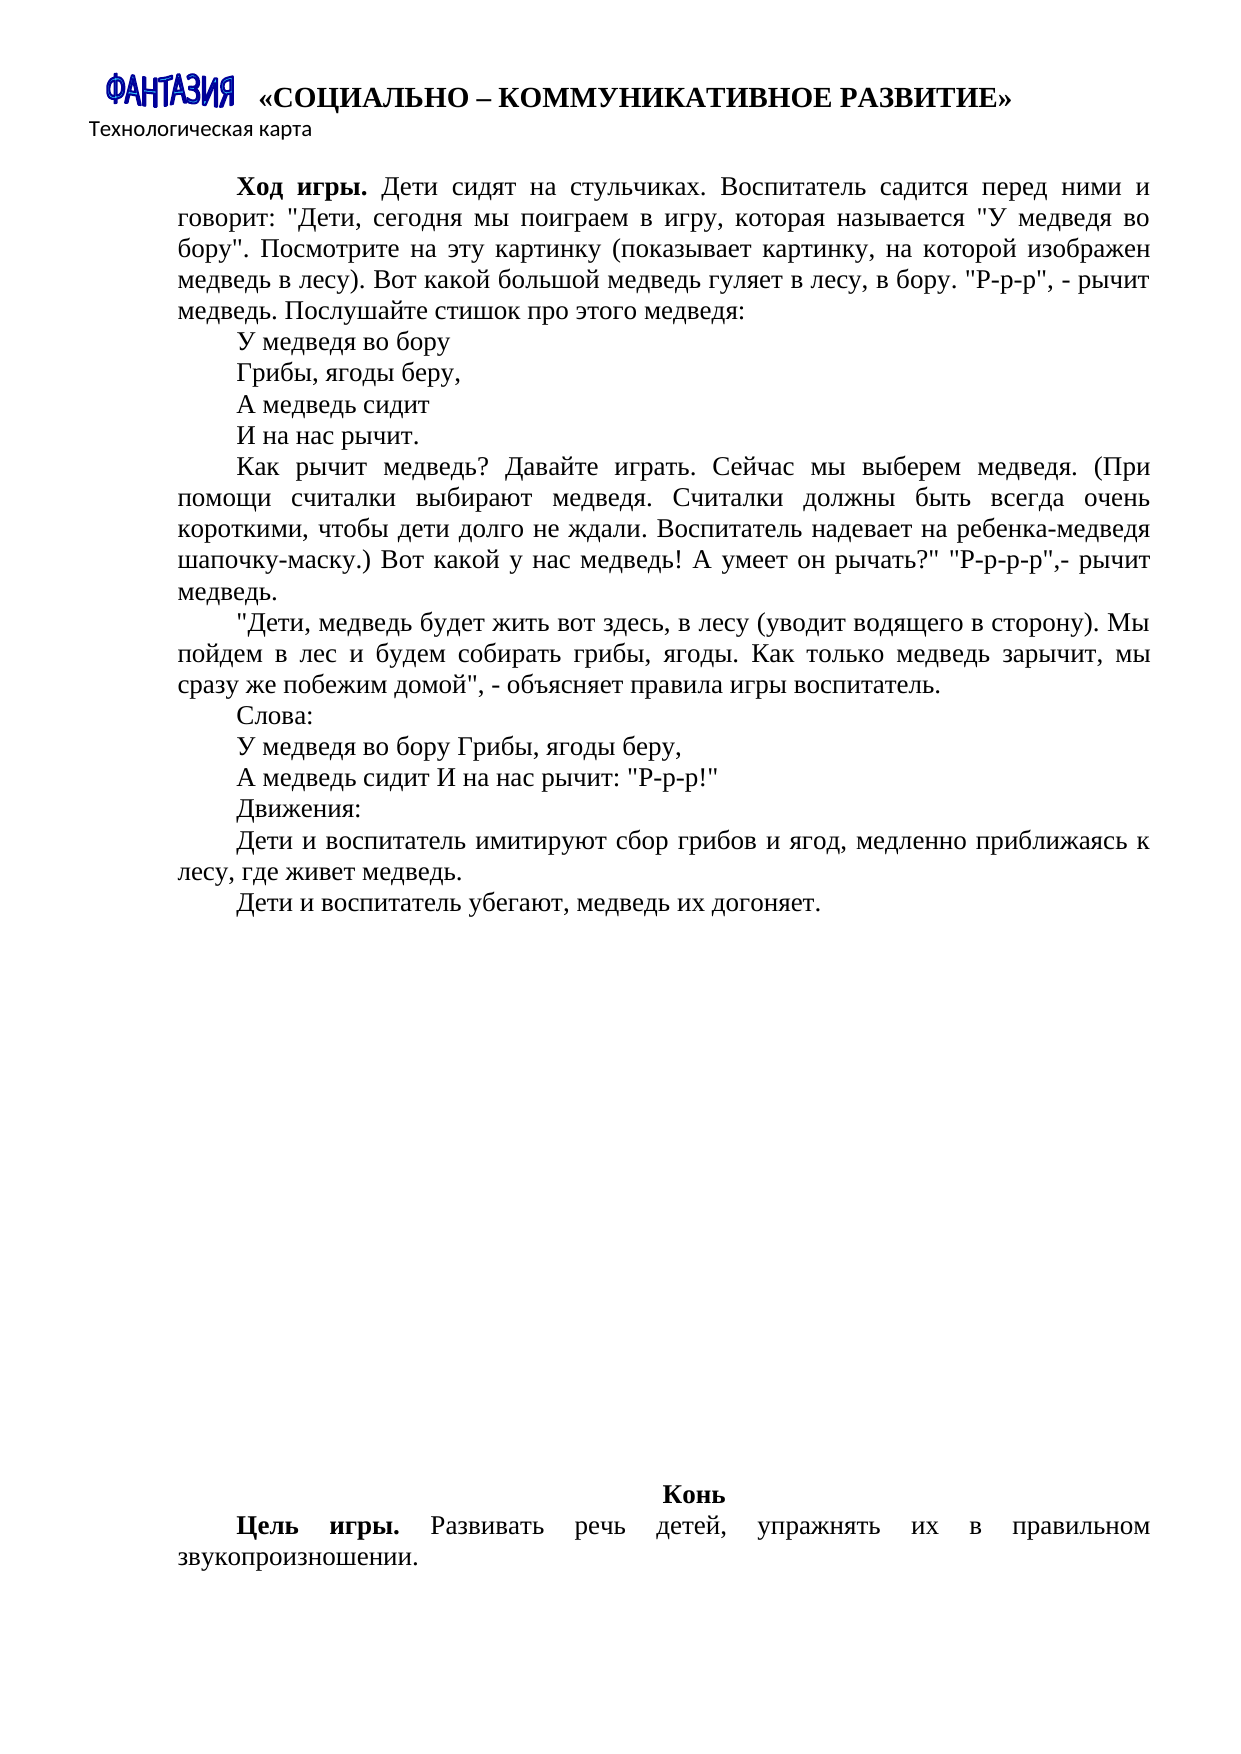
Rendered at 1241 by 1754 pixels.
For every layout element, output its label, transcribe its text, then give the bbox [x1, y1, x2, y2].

text "Дети, медведь будет жить вот здесь, в лесу (уводит водящего в сторону). Мы пойдем в лес и будем собирать грибы, ягоды. Как только медведь зарычит, мы сразу же побежим домой", - объясняет правила игры воспитатель. [177, 606, 1152, 699]
text Движения: [177, 793, 1152, 824]
text Конь [177, 1478, 1152, 1509]
text Слова: [177, 699, 1152, 730]
text А медведь сидит [177, 388, 1152, 419]
text Цель игры. Развивать речь детей, упражнять их в правильном звукопроизношении. [177, 1509, 1152, 1571]
text Дети и воспитатель имитируют сбор грибов и ягод, медленно приближаясь к лесу, где живет медведь. [177, 824, 1152, 886]
text И на нас рычит. [177, 419, 1152, 450]
text Грибы, ягоды беру, [177, 357, 1152, 388]
text Ход игры. Дети сидят на стульчиках. Воспитатель садится перед ними и говорит: "Дети, сегодня мы поиграем в игру, которая называется "У медведя во бору". Посмотрите на эту картинку (показывает картинку, на которой изображен медведь в лесу). Вот какой большой медведь гуляет в лесу, в бору. "Р-р-р", - рычит медведь. Послушайте стишок про этого медведя: [177, 170, 1152, 325]
text Дети и воспитатель убегают, медведь их догоняет. [177, 886, 1152, 917]
text А медведь сидит И на нас рычит: "Р-р-р!" [177, 761, 1152, 793]
text Как рычит медведь? Давайте играть. Сейчас мы выберем медведя. (При помощи считалки выбирают медведя. Считалки должны быть всегда очень короткими, чтобы дети долго не ждали. Воспитатель надевает на ребенка-медведя шапочку-маску.) Вот какой у нас медведь! А умеет он рычать?" "Р-р-р-р",- рычит медведь. [177, 450, 1152, 606]
text У медведя во бору [177, 325, 1152, 357]
text У медведя во бору Грибы, ягоды беру, [177, 730, 1152, 761]
